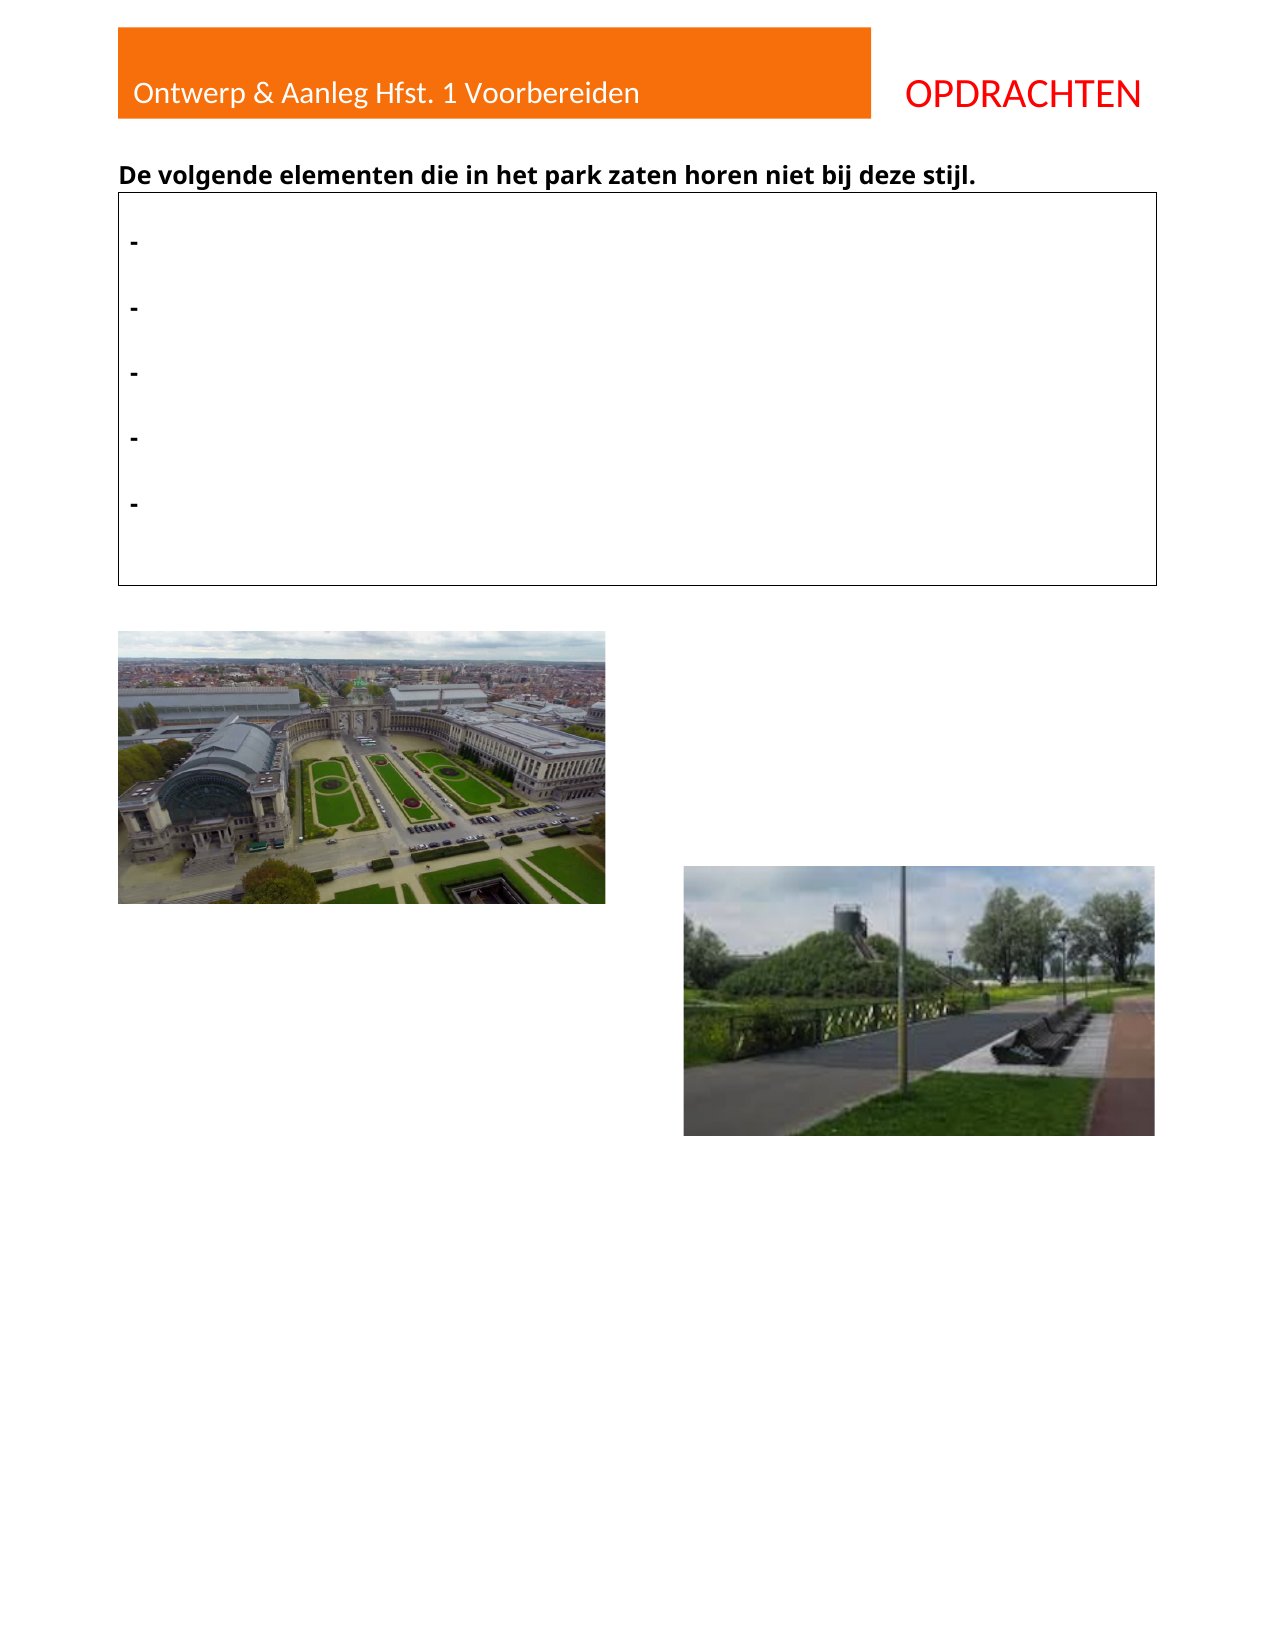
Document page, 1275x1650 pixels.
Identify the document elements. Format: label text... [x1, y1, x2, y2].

table_header - - - - - [119, 193, 1156, 585]
picture [682, 866, 1155, 1135]
picture [118, 631, 605, 904]
text De volgende elementen die in het park zaten horen niet bij deze stijl. [118, 158, 1157, 192]
